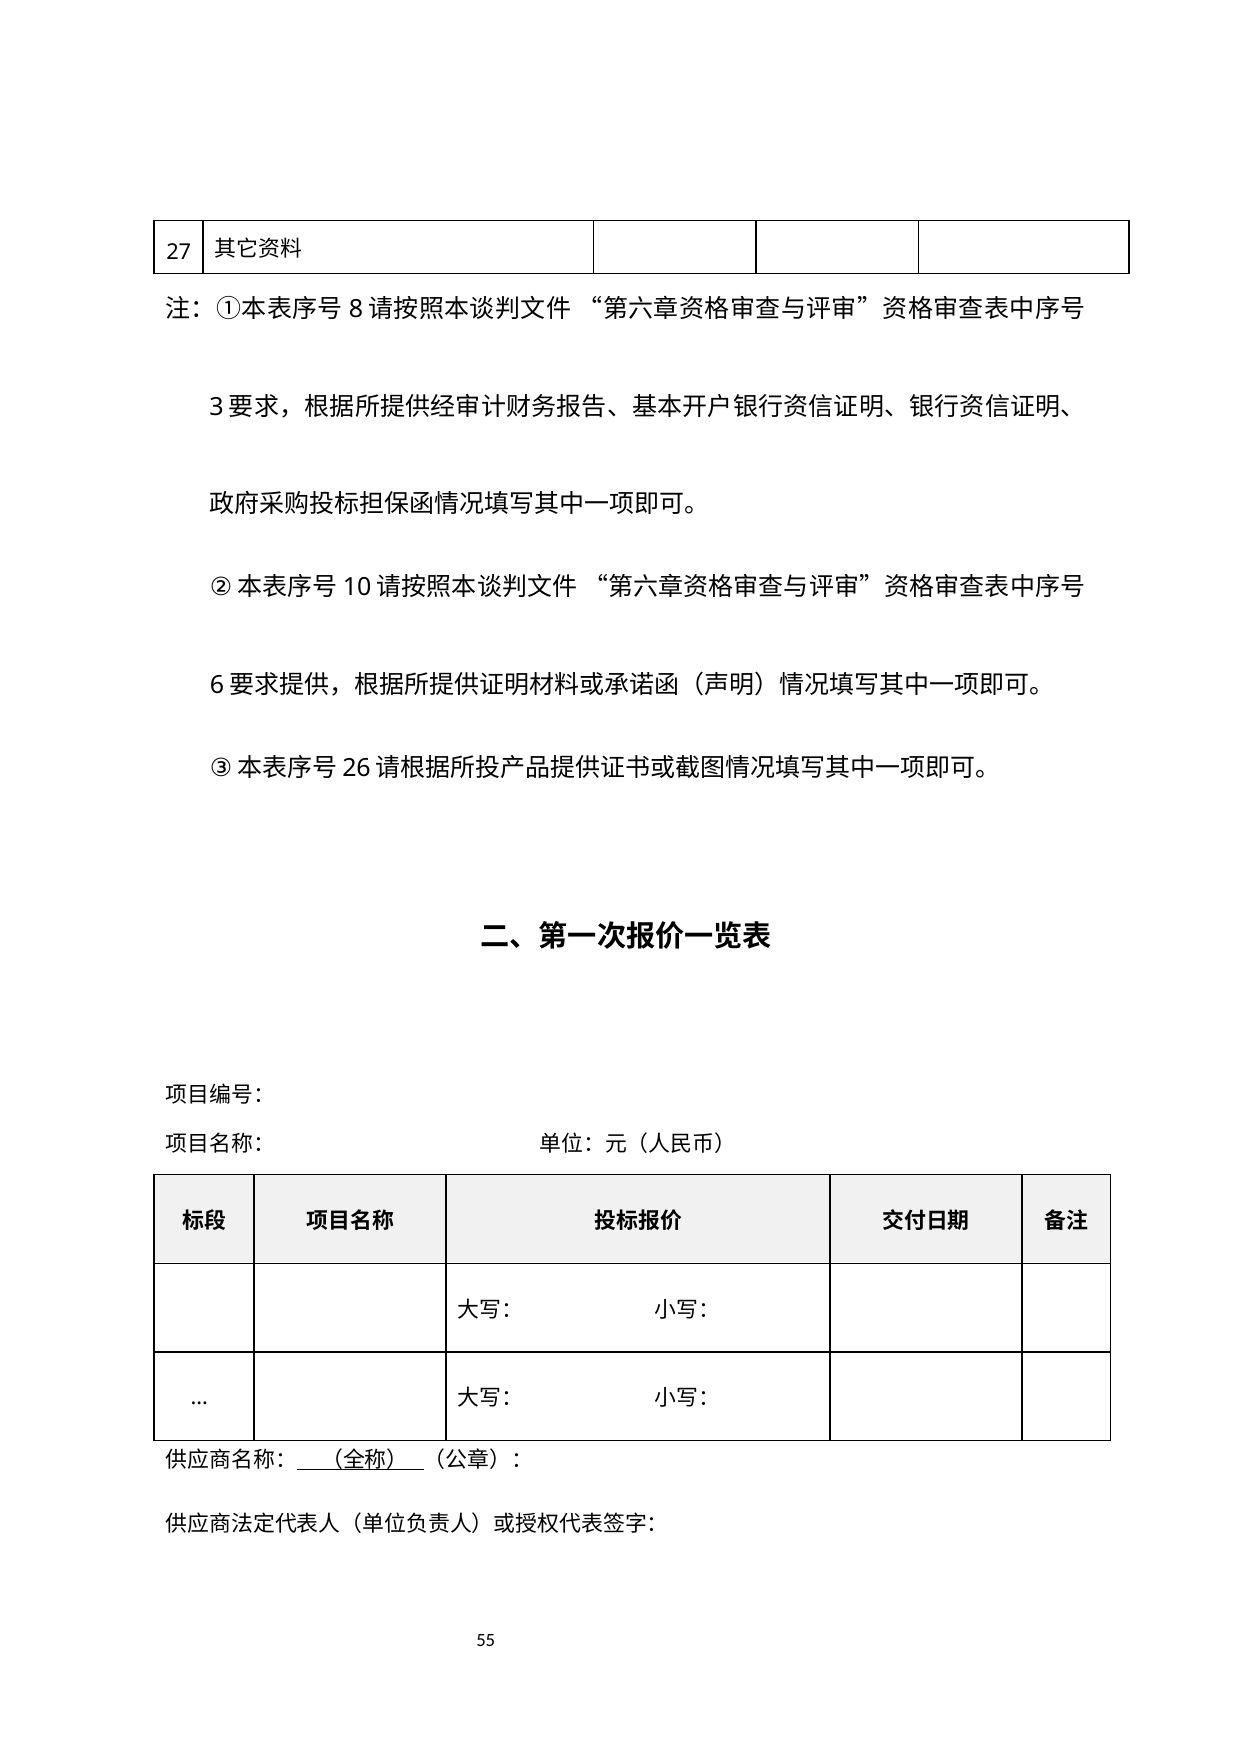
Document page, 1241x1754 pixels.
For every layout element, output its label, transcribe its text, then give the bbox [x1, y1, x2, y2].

table_cell [1023, 1264, 1110, 1351]
table_header 备注 [1023, 1175, 1110, 1262]
table_cell [757, 221, 918, 273]
text 注：①本表序号8请按照本谈判文件 “第六章资格审查与评审”资格审查表中序号3要求，根据所提供经审计财务报告、基本开户银行资信证明、银行资信证明、政府采购投标担保函情况填写其中一项即可。 [165, 274, 1087, 534]
table_header 项目名称 [255, 1175, 445, 1262]
text ③本表序号26请根据所投产品提供证书或截图情况填写其中一项即可。 [209, 733, 1087, 798]
text 二、第一次报价一览表 [165, 901, 1087, 966]
table_cell … [155, 1353, 253, 1440]
table_cell [255, 1353, 445, 1440]
table_cell [831, 1353, 1021, 1440]
table_cell [831, 1264, 1021, 1351]
table_cell [919, 221, 1128, 273]
text 供应商名称： （全称） （公章）： [165, 1441, 1087, 1474]
table_cell 大写： 小写： [447, 1264, 829, 1351]
table_cell 其它资料 [204, 221, 593, 273]
table_header 投标报价 [447, 1175, 829, 1262]
text 项目编号： [165, 1077, 1087, 1109]
text 项目名称： 单位：元（人民币） [165, 1125, 1087, 1158]
text 供应商法定代表人（单位负责人）或授权代表签字： [165, 1505, 1087, 1538]
table_cell [255, 1264, 445, 1351]
table_cell 大写： 小写： [447, 1353, 829, 1440]
table_header 交付日期 [831, 1175, 1021, 1262]
table_cell [155, 1264, 253, 1351]
table_cell 27 [155, 221, 202, 273]
table_header 标段 [155, 1175, 253, 1262]
text ②本表序号10请按照本谈判文件 “第六章资格审查与评审”资格审查表中序号6要求提供，根据所提供证明材料或承诺函（声明）情况填写其中一项即可。 [209, 552, 1087, 715]
table_cell [594, 221, 755, 273]
table_cell [1023, 1353, 1110, 1440]
